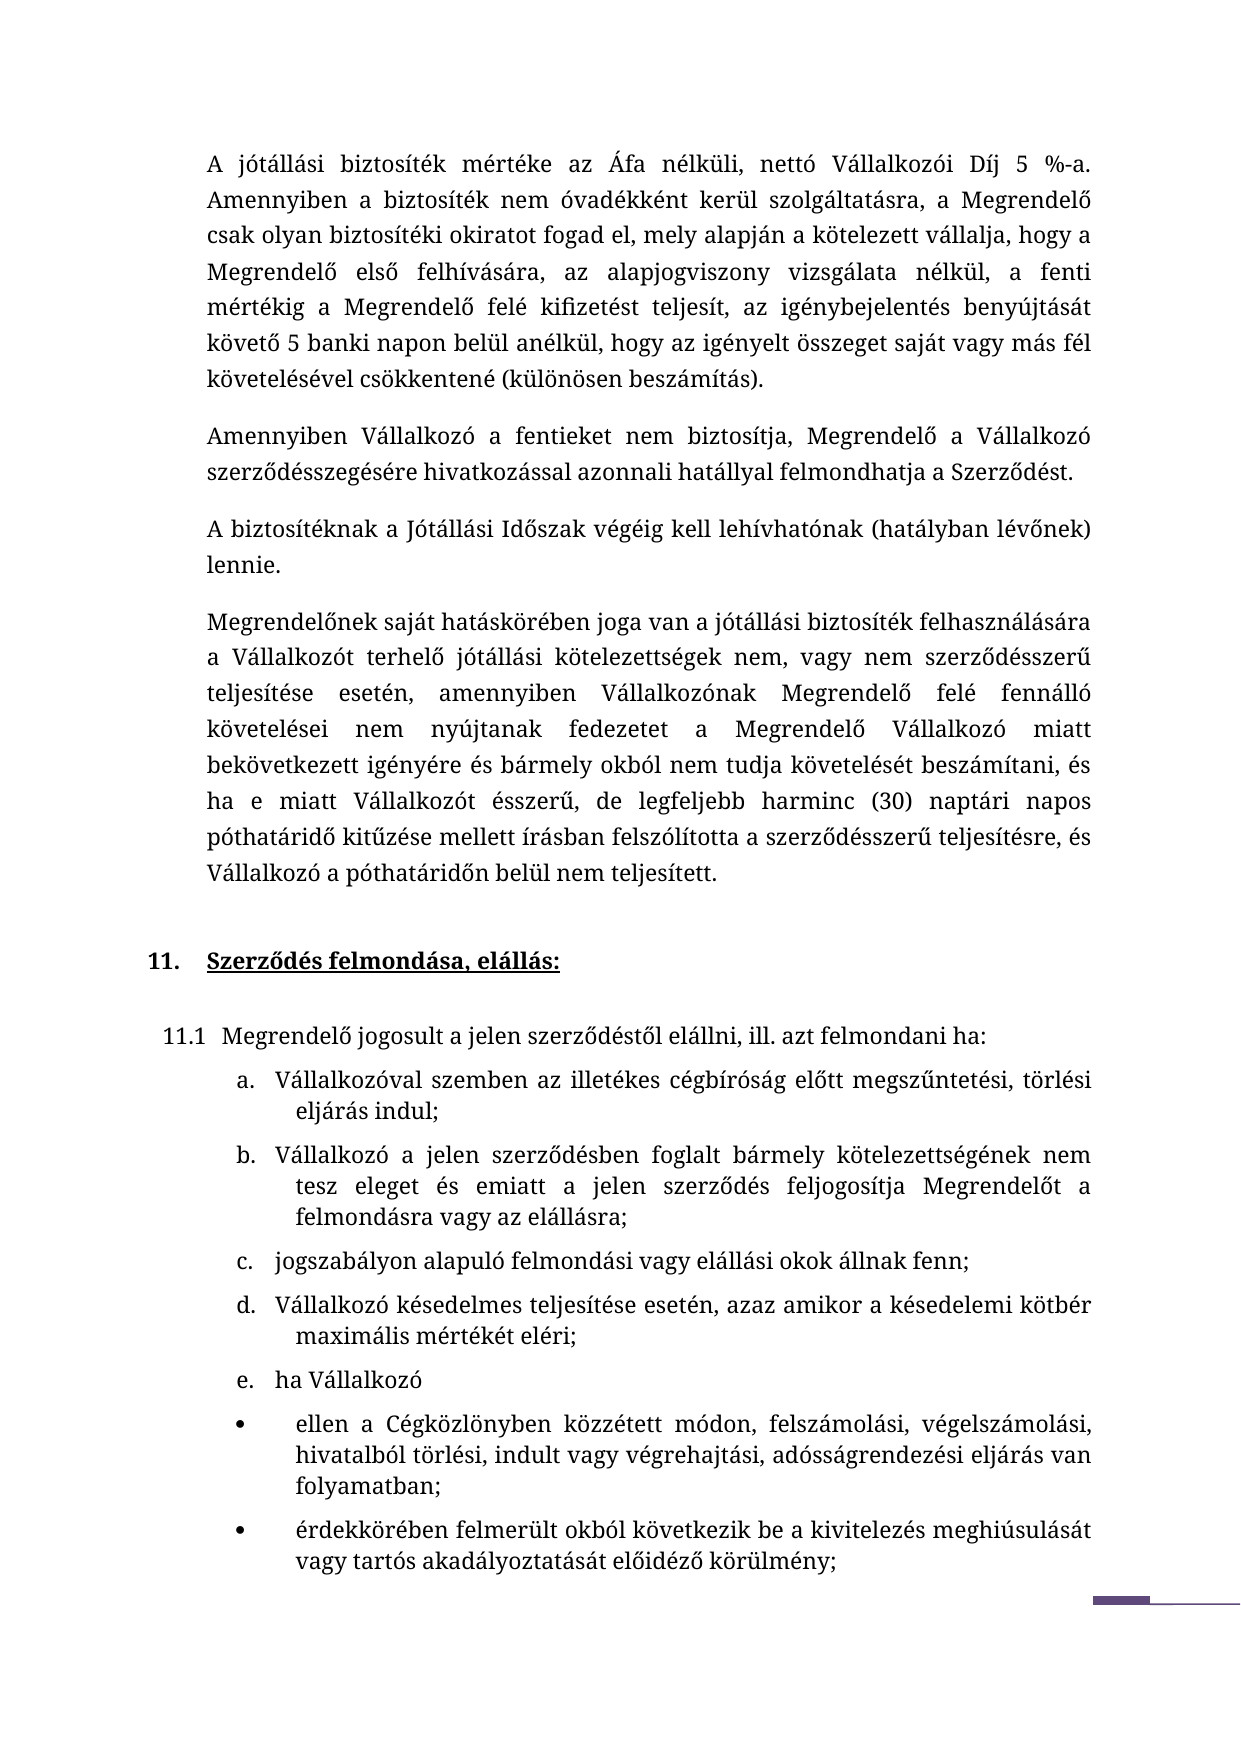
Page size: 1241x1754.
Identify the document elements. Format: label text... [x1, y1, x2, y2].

list Vállalkozó késedelmes teljesítése esetén, azaz amikor a késedelemi kötbér maximális mértékét eléri; [236, 1289, 1093, 1351]
list Vállalkozóval szemben az illetékes cégbíróság előtt megszűntetési, törlési eljárás indul; [236, 1064, 1093, 1126]
list jogszabályon alapuló felmondási vagy elállási okok állnak fenn; [236, 1245, 1093, 1276]
text Megrendelőnek saját hatáskörében joga van a jótállási biztosíték felhasználására a Vállalkozót terhelő jótállási kötelezettségek nem, vagy nem szerződésszerű teljesítése esetén, amennyiben Vállalkozónak Megrendelő felé fennálló követelései nem nyújtanak fedezetet a Megrendelő Vállalkozó miatt bekövetkezett igényére és bármely okból nem tudja követelését beszámítani, és ha e miatt Vállalkozót ésszerű, de legfeljebb harminc (30) naptári napos póthatáridő kitűzése mellett írásban felszólította a szerződésszerű teljesítésre, és Vállalkozó a póthatáridőn belül nem teljesített. [207, 605, 1093, 888]
list ellen a Cégközlönyben közzétett módon, felszámolási, végelszámolási, hivatalból törlési, indult vagy végrehajtási, adósságrendezési eljárás van folyamatban; [236, 1407, 1093, 1501]
list ha Vállalkozó [236, 1364, 1093, 1395]
text 11.1 Megrendelő jogosult a jelen szerződéstől elállni, ill. azt felmondani ha: [162, 1020, 1093, 1051]
list érdekkörében felmerült okból következik be a kivitelezés meghiúsulását vagy tartós akadályoztatását előidéző körülmény; [236, 1514, 1093, 1576]
text A jótállási biztosíték mértéke az Áfa nélküli, nettó Vállalkozói Díj 5 %-a. Amennyiben a biztosíték nem óvadékként kerül szolgáltatásra, a Megrendelő csak olyan biztosítéki okiratot fogad el, mely alapján a kötelezett vállalja, hogy a Megrendelő első felhívására, az alapjogviszony vizsgálata nélkül, a fenti mértékig a Megrendelő felé kifizetést teljesít, az igénybejelentés benyújtását követő 5 banki napon belül anélkül, hogy az igényelt összeget saját vagy más fél követelésével csökkentené (különösen beszámítás). [207, 148, 1093, 394]
text A biztosítéknak a Jótállási Időszak végéig kell lehívhatónak (hatályban lévőnek) lennie. [207, 513, 1093, 580]
text Amennyiben Vállalkozó a fentieket nem biztosítja, Megrendelő a Vállalkozó szerződésszegésére hivatkozással azonnali hatállyal felmondhatja a Szerződést. [207, 420, 1093, 487]
list Vállalkozó a jelen szerződésben foglalt bármely kötelezettségének nem tesz eleget és emiatt a jelen szerződés feljogosítja Megrendelőt a felmondásra vagy az elállásra; [236, 1139, 1093, 1232]
list Szerződés felmondása, elállás: [148, 945, 1093, 976]
